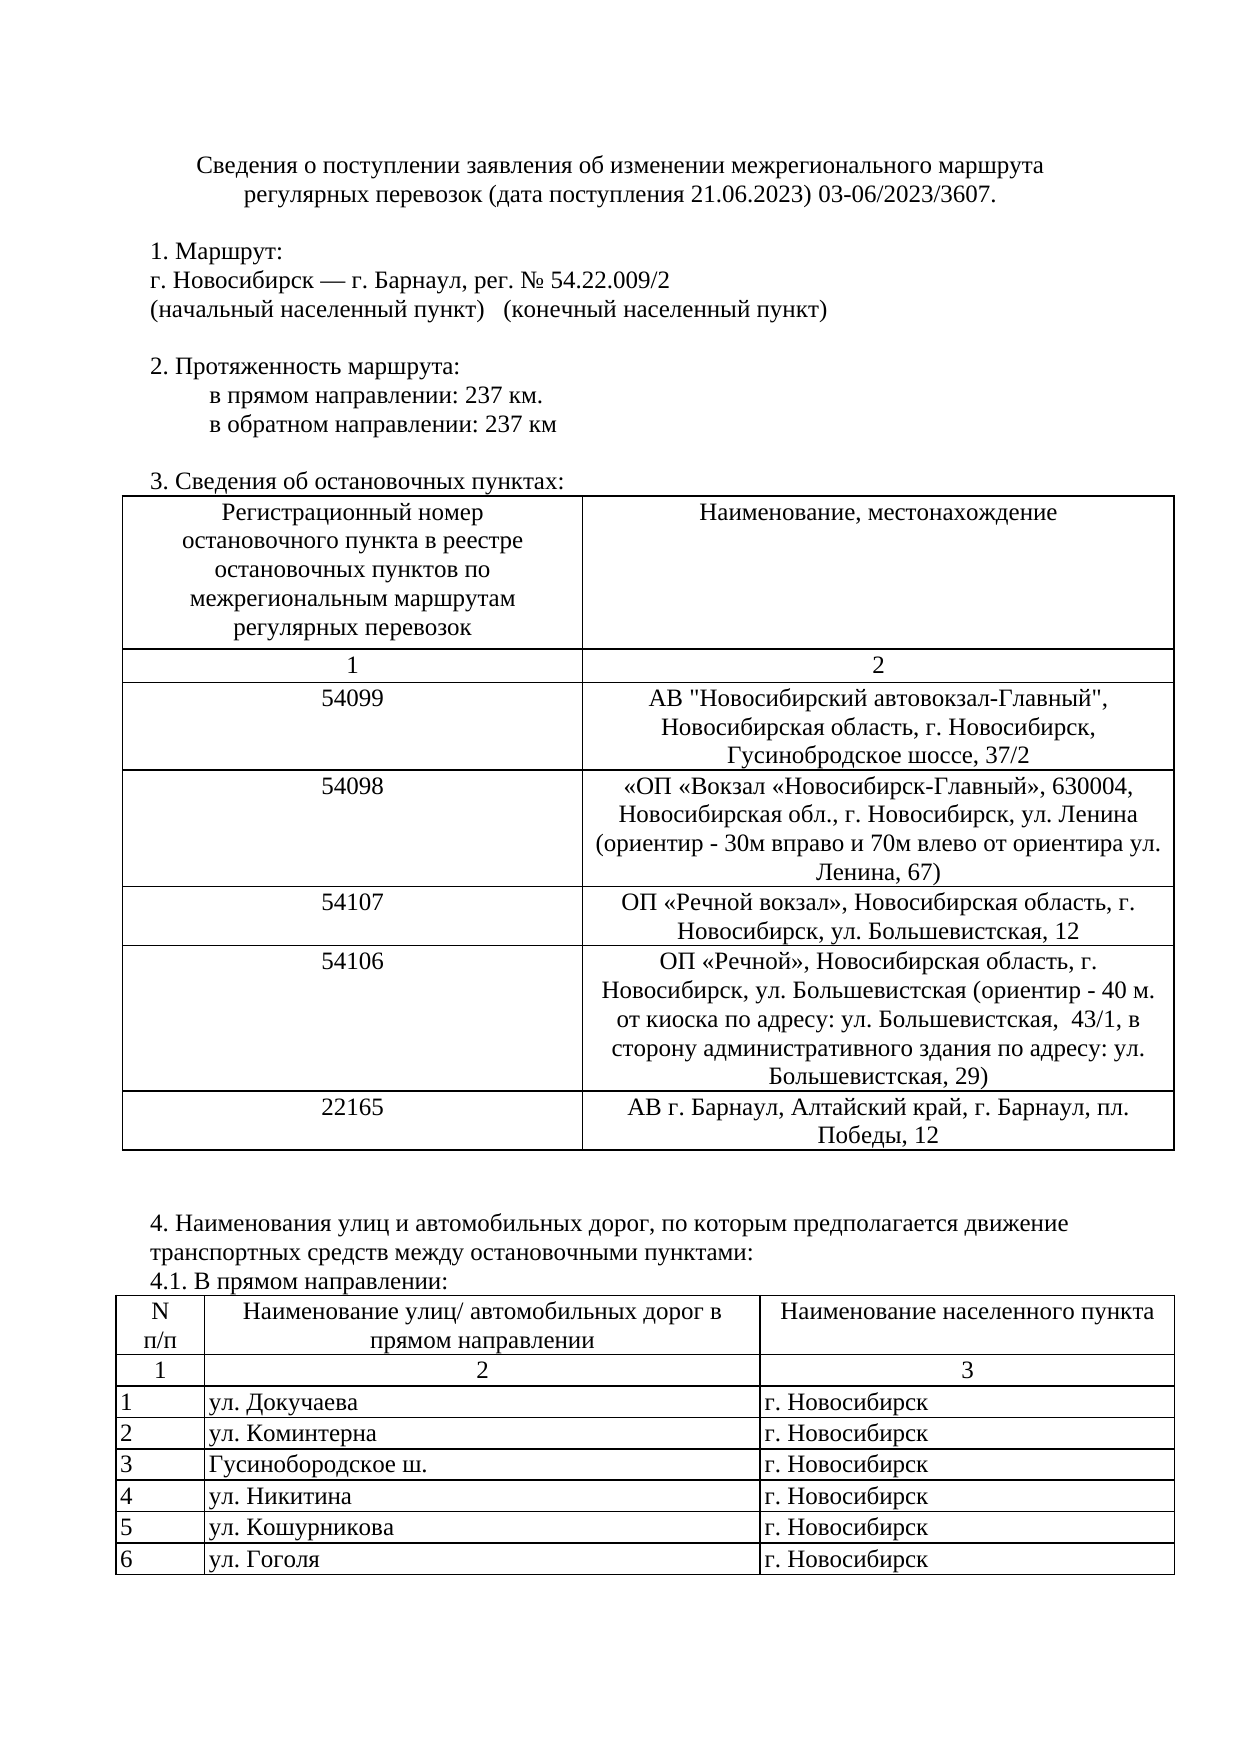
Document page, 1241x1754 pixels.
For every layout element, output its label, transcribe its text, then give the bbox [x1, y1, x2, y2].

table_cell 2 [583, 650, 1173, 681]
table_cell 3 [117, 1450, 204, 1479]
text 4.1. В прямом направлении: [150, 1266, 1090, 1294]
table_cell 54106 [123, 946, 582, 1090]
table_cell г. Новосибирск [761, 1544, 1174, 1574]
table_header Регистрационный номер остановочного пункта в реестре остановочных пунктов по межрегиональным маршрутам регулярных перевозок [123, 497, 582, 648]
table_cell г. Новосибирск [761, 1481, 1174, 1511]
table_cell ул. Гоголя [205, 1544, 759, 1574]
text 4. Наименования улиц и автомобильных дорог, по которым предполагается движение транспортных средств между остановочными пунктами: [150, 1208, 1090, 1266]
table_cell 1 [117, 1387, 204, 1416]
table_cell ОП «Речной», Новосибирская область, г. Новосибирск, ул. Большевистская (ориентир - 40 м. от киоска по адресу: ул. Большевистская, 43/1, в сторону административного здания по адресу: ул. Большевистская, 29) [583, 946, 1173, 1090]
table_cell г. Новосибирск [761, 1418, 1174, 1448]
table_cell 4 [117, 1481, 204, 1511]
table_cell 3 [761, 1355, 1174, 1385]
table_cell ул. Кошурникова [205, 1512, 759, 1542]
table_cell 54107 [123, 887, 582, 945]
table_header Наименование населенного пункта [761, 1296, 1174, 1353]
table_cell г. Новосибирск [761, 1450, 1174, 1479]
text 3. Сведения об остановочных пунктах: [150, 466, 1090, 495]
table_cell г. Новосибирск [761, 1512, 1174, 1542]
table_header Наименование, местонахождение [583, 497, 1173, 648]
text 2. Протяженность маршрута: [150, 351, 1090, 380]
table_cell ул. Коминтерна [205, 1418, 759, 1448]
table_cell ул. Докучаева [205, 1387, 759, 1416]
table_cell 5 [117, 1512, 204, 1542]
table_cell 22165 [123, 1092, 582, 1149]
table_cell 54098 [123, 771, 582, 886]
table_cell «ОП «Вокзал «Новосибирск-Главный», 630004, Новосибирская обл., г. Новосибирск, ул. Ленина (ориентир - 30м вправо и 70м влево от ориентира ул. Ленина, 67) [583, 771, 1173, 886]
table_cell 1 [117, 1355, 204, 1385]
table_cell ул. Никитина [205, 1481, 759, 1511]
text г. Новосибирск — г. Барнаул, рег. № 54.22.009/2 [150, 265, 1090, 294]
table_cell АВ г. Барнаул, Алтайский край, г. Барнаул, пл. Победы, 12 [583, 1092, 1173, 1149]
table_cell 6 [117, 1544, 204, 1574]
text (начальный населенный пункт) (конечный населенный пункт) [150, 294, 1090, 322]
text в обратном направлении: 237 км [150, 409, 1090, 437]
table_cell г. Новосибирск [761, 1387, 1174, 1416]
table_cell АВ "Новосибирский автовокзал-Главный", Новосибирская область, г. Новосибирск, Гусинобродское шоссе, 37/2 [583, 683, 1173, 769]
text 1. Маршрут: [150, 236, 1090, 265]
table_cell 1 [123, 650, 582, 681]
table_cell ОП «Речной вокзал», Новосибирская область, г. Новосибирск, ул. Большевистская, 12 [583, 887, 1173, 945]
table_header N п/п [117, 1296, 204, 1353]
table_header Наименование улиц/ автомобильных дорог в прямом направлении [205, 1296, 759, 1353]
table_cell Гусинобородское ш. [205, 1450, 759, 1479]
text Сведения о поступлении заявления об изменении межрегионального маршрута регулярных перевозок (дата поступления 21.06.2023) 03-06/2023/3607. [150, 150, 1090, 207]
table_cell 2 [117, 1418, 204, 1448]
table_cell 54099 [123, 683, 582, 769]
text в прямом направлении: 237 км. [150, 380, 1090, 409]
table_cell 2 [205, 1355, 759, 1385]
